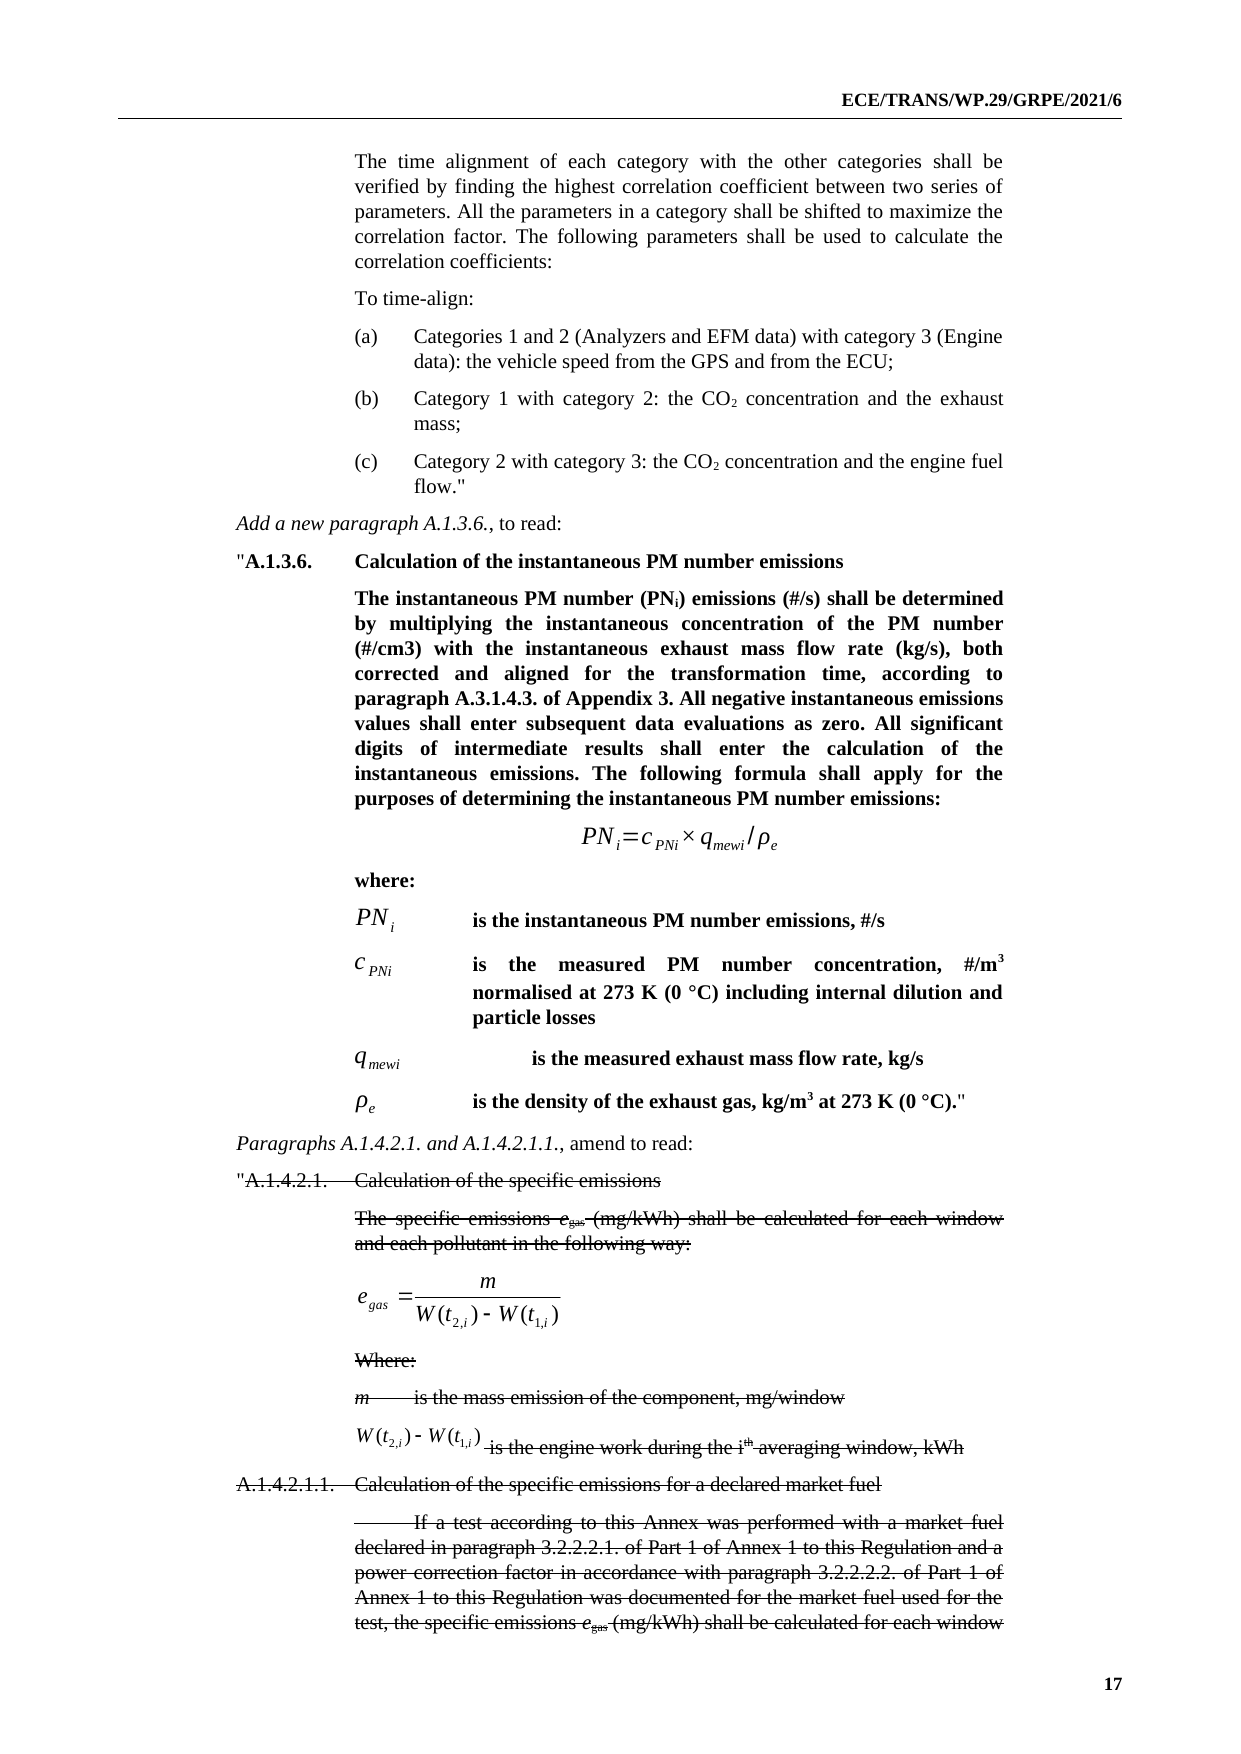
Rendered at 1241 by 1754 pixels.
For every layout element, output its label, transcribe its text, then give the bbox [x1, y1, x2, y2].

text "A.1.4.2.1. Calculation of the specific emissions [236, 1167, 1004, 1192]
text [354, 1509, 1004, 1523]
text "A.1.3.6. Calculation of the instantaneous PM number emissions [236, 548, 1004, 573]
text (c) Category 2 with category 3: the CO2 concentration and the engine fuel flow." [354, 448, 1004, 498]
text is the measured PM number concentration, #/m3 normalised at 273 K (0 °C) including internal dilution and particle losses [354, 948, 1004, 1029]
text where: [354, 867, 1004, 892]
text is the density of the exhaust gas, kg/m3 at 273 K (0 °C)." [354, 1086, 1004, 1117]
text (b) Category 1 with category 2: the CO2 concentration and the exhaust mass; [354, 385, 1004, 435]
text To time-align: [354, 285, 1004, 310]
text The instantaneous PM number (PNi) emissions (#/s) shall be determined by multiplying the instantaneous concentration of the PM number (#/cm3) with the instantaneous exhaust mass flow rate (kg/s), both corrected and aligned for the transformation time, according to paragraph A.3.1.4.3. of Appendix 3. All negative instantaneous emissions values shall enter subsequent data evaluations as zero. All significant digits of intermediate results shall enter the calculation of the instantaneous emissions. The following formula shall apply for the purposes of determining the instantaneous PM number emissions: [354, 585, 1004, 810]
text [354, 1574, 1004, 1634]
text The specific emissions egas (mg/kWh) shall be calculated for each window and each pollutant in the following way: [354, 1204, 1004, 1254]
text A.1.4.2.1.1. Calculation of the specific emissions for a declared market fuel [236, 1471, 1004, 1496]
text The time alignment of each category with the other categories shall be verified by finding the highest correlation coefficient between two series of parameters. All the parameters in a category shall be shifted to maximize the correlation factor. The following parameters shall be used to calculate the correlation coefficients: [354, 148, 1004, 273]
text (a) Categories 1 and 2 (Analyzers and EFM data) with category 3 (Engine data): the vehicle speed from the GPS and from the ECU; [354, 323, 1004, 373]
text is the measured exhaust mass flow rate, kg/s [354, 1042, 1004, 1073]
text m is the mass emission of the component, mg/window [354, 1384, 1004, 1409]
text Add a new paragraph A.1.3.6., to read: [236, 510, 1004, 535]
text Paragraphs A.1.4.2.1. and A.1.4.2.1.1., amend to read: [236, 1129, 1004, 1154]
text is the instantaneous PM number emissions, #/s [354, 904, 1004, 935]
text is the engine work during the ith averaging window, kWh [354, 1422, 1004, 1459]
text Where: [354, 1347, 1004, 1372]
